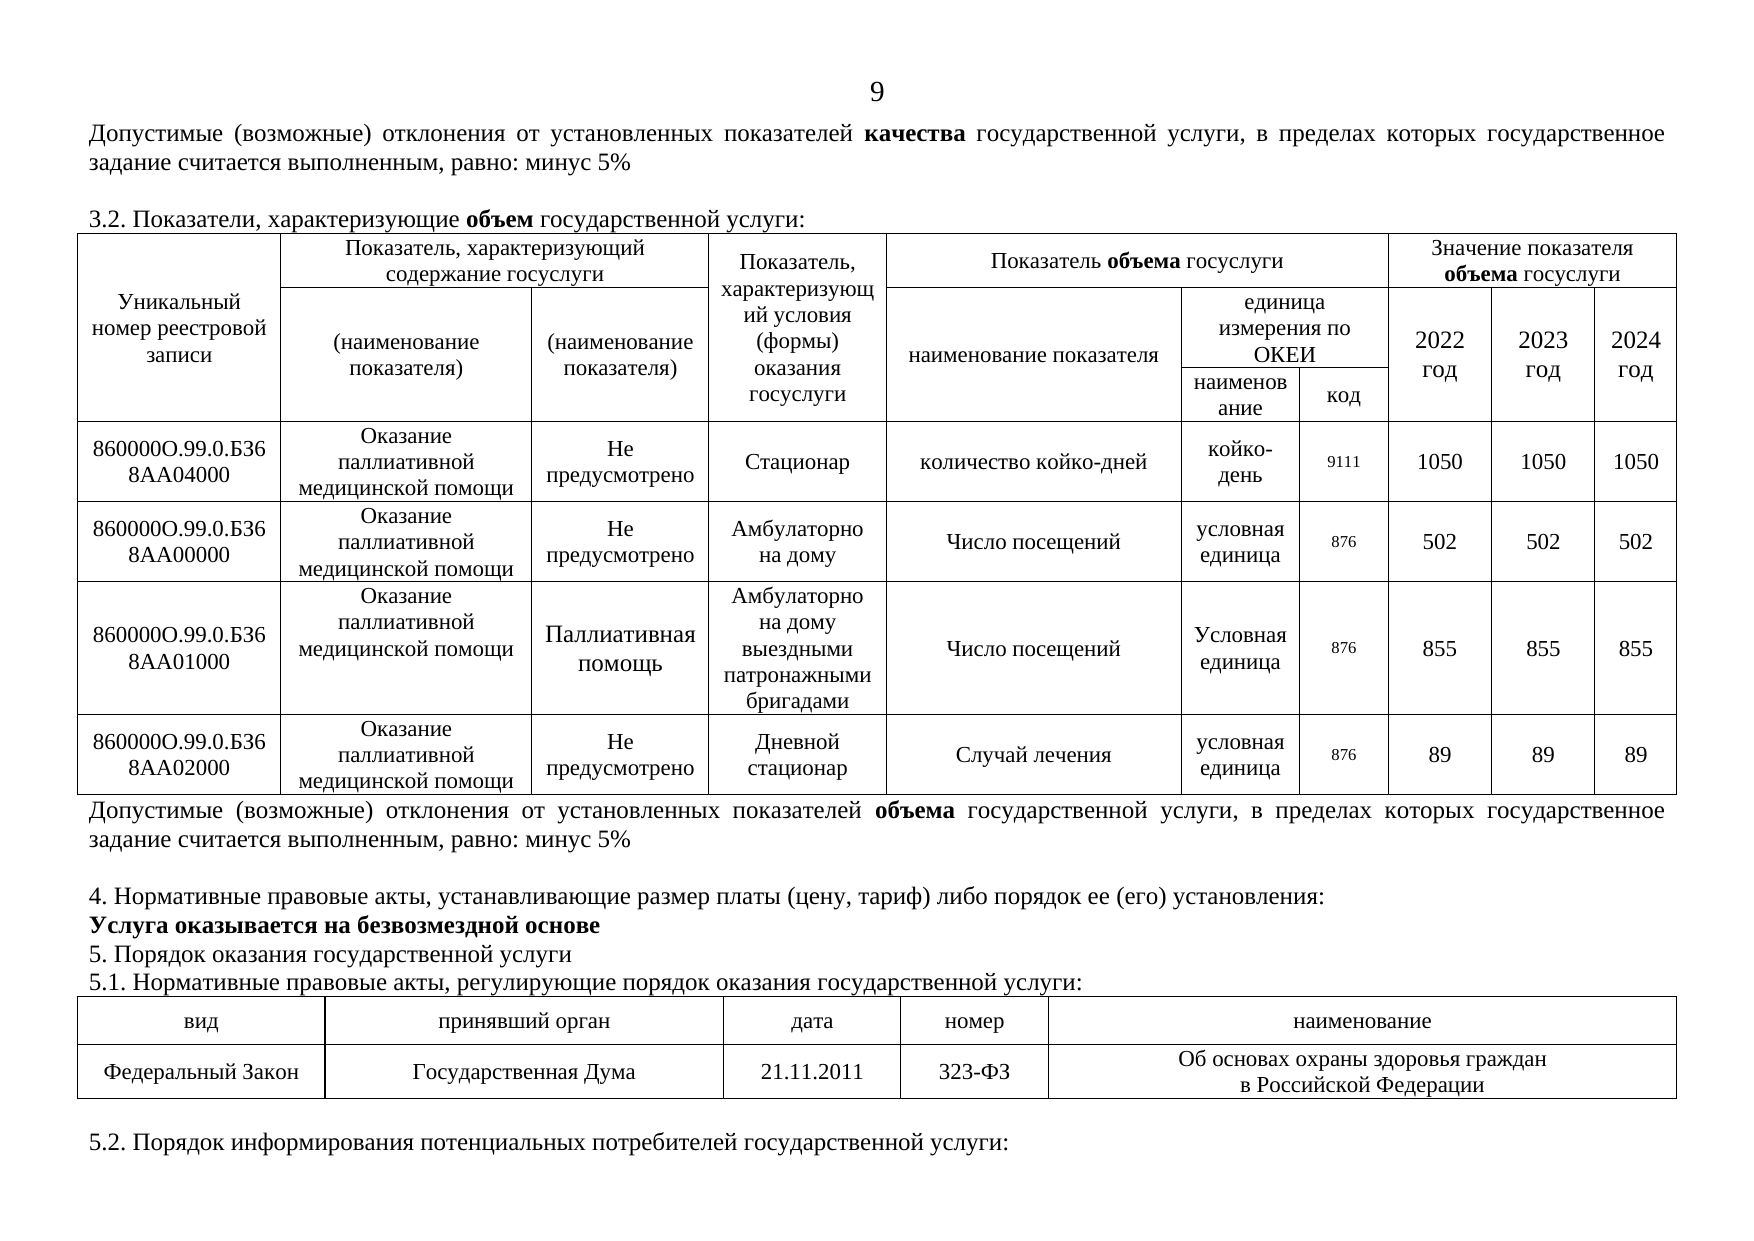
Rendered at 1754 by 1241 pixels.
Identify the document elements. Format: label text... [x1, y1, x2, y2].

table_cell (наименование показателя) [532, 288, 708, 421]
table_cell (наименование показателя) [281, 288, 531, 421]
table_cell Не предусмотрено [532, 715, 708, 794]
table_cell Федеральный Закон [78, 1045, 324, 1098]
table_cell 89 [1389, 715, 1491, 794]
table_cell 323-ФЗ [901, 1045, 1048, 1098]
table_cell 1050 [1389, 422, 1491, 501]
table_cell 876 [1300, 715, 1388, 794]
table_cell Дневной стационар [709, 715, 886, 794]
text Услуга оказывается на безвозмездной основе [89, 910, 1665, 939]
table_cell 1050 [1492, 422, 1594, 501]
table_cell 860000О.99.0.БЗ68АА04000 [78, 422, 280, 501]
table_cell 860000О.99.0.БЗ68АА00000 [78, 502, 280, 581]
table_cell Государственная Дума [326, 1045, 723, 1098]
table_header наименование [1049, 997, 1676, 1044]
table_cell 860000О.99.0.БЗ68АА02000 [78, 715, 280, 794]
table_cell 502 [1492, 502, 1594, 581]
table_cell Амбулаторно на дому выездными патронажными бригадами [709, 582, 886, 714]
table_header Уникальный номер реестровой записи [78, 234, 280, 421]
table_cell 9111 [1300, 422, 1388, 501]
table_cell 21.11.2011 [724, 1045, 900, 1098]
table_cell 502 [1595, 502, 1676, 581]
table_cell 2024 год [1595, 288, 1676, 421]
text 5.1. Нормативные правовые акты, регулирующие порядок оказания государственной услуги: [89, 967, 1665, 996]
table_cell 876 [1300, 582, 1388, 714]
table_cell Оказание паллиативной медицинской помощи [281, 422, 531, 501]
table_cell 89 [1595, 715, 1676, 794]
table_cell Оказание паллиативной медицинской помощи [281, 715, 531, 794]
table_cell 855 [1389, 582, 1491, 714]
table_cell Случай лечения [887, 715, 1181, 794]
table_cell Не предусмотрено [532, 502, 708, 581]
table_cell 860000О.99.0.БЗ68АА01000 [78, 582, 280, 714]
table_cell условная единица [1182, 502, 1299, 581]
table_cell единица измерения по ОКЕИ [1182, 288, 1388, 367]
text 3.2. Показатели, характеризующие объем государственной услуги: [89, 204, 1665, 233]
table_cell 502 [1389, 502, 1491, 581]
table_cell койко-день [1182, 422, 1299, 501]
table_cell 876 [1300, 502, 1388, 581]
table_header Показатель, характеризующий содержание госуслуги [281, 234, 708, 287]
table_header номер [901, 997, 1048, 1044]
table_cell 1050 [1595, 422, 1676, 501]
table_cell Паллиативная помощь [532, 582, 708, 714]
table_cell Амбулаторно на дому [709, 502, 886, 581]
table_header дата [724, 997, 900, 1044]
table_cell 855 [1595, 582, 1676, 714]
table_cell наименование [1182, 368, 1299, 421]
table_header Значение показателя объема госуслуги [1389, 234, 1676, 287]
text 4. Нормативные правовые акты, устанавливающие размер платы (цену, тариф) либо порядок ее (его) установления: [89, 881, 1665, 910]
table_cell Не предусмотрено [532, 422, 708, 501]
text Допустимые (возможные) отклонения от установленных показателей качества государственной услуги, в пределах которых государственное задание считается выполненным, равно: минус 5% [89, 118, 1665, 176]
table_header принявший орган [326, 997, 723, 1044]
text Допустимые (возможные) отклонения от установленных показателей объема государственной услуги, в пределах которых государственное задание считается выполненным, равно: минус 5% [89, 795, 1665, 852]
table_header Показатель, характеризующий условия (формы) оказания госуслуги [709, 234, 886, 421]
table_cell количество койко-дней [887, 422, 1181, 501]
table_cell Оказание паллиативной медицинской помощи [281, 502, 531, 581]
table_cell 2022 год [1389, 288, 1491, 421]
table_cell Об основах охраны здоровья граждан в Российской Федерации [1049, 1045, 1676, 1098]
table_cell Стационар [709, 422, 886, 501]
table_cell код [1300, 368, 1388, 421]
table_cell 855 [1492, 582, 1594, 714]
table_header Показатель объема госуслуги [887, 234, 1388, 287]
table_header вид [78, 997, 324, 1044]
text 5.2. Порядок информирования потенциальных потребителей государственной услуги: [89, 1127, 1665, 1156]
table_cell Оказание паллиативной медицинской помощи [281, 582, 531, 714]
table_cell Число посещений [887, 502, 1181, 581]
table_cell 89 [1492, 715, 1594, 794]
table_cell условная единица [1182, 715, 1299, 794]
table_cell наименование показателя [887, 288, 1181, 421]
table_cell 2023 год [1492, 288, 1594, 421]
table_cell Условная единица [1182, 582, 1299, 714]
table_cell Число посещений [887, 582, 1181, 714]
text 5. Порядок оказания государственной услуги [89, 939, 1665, 967]
